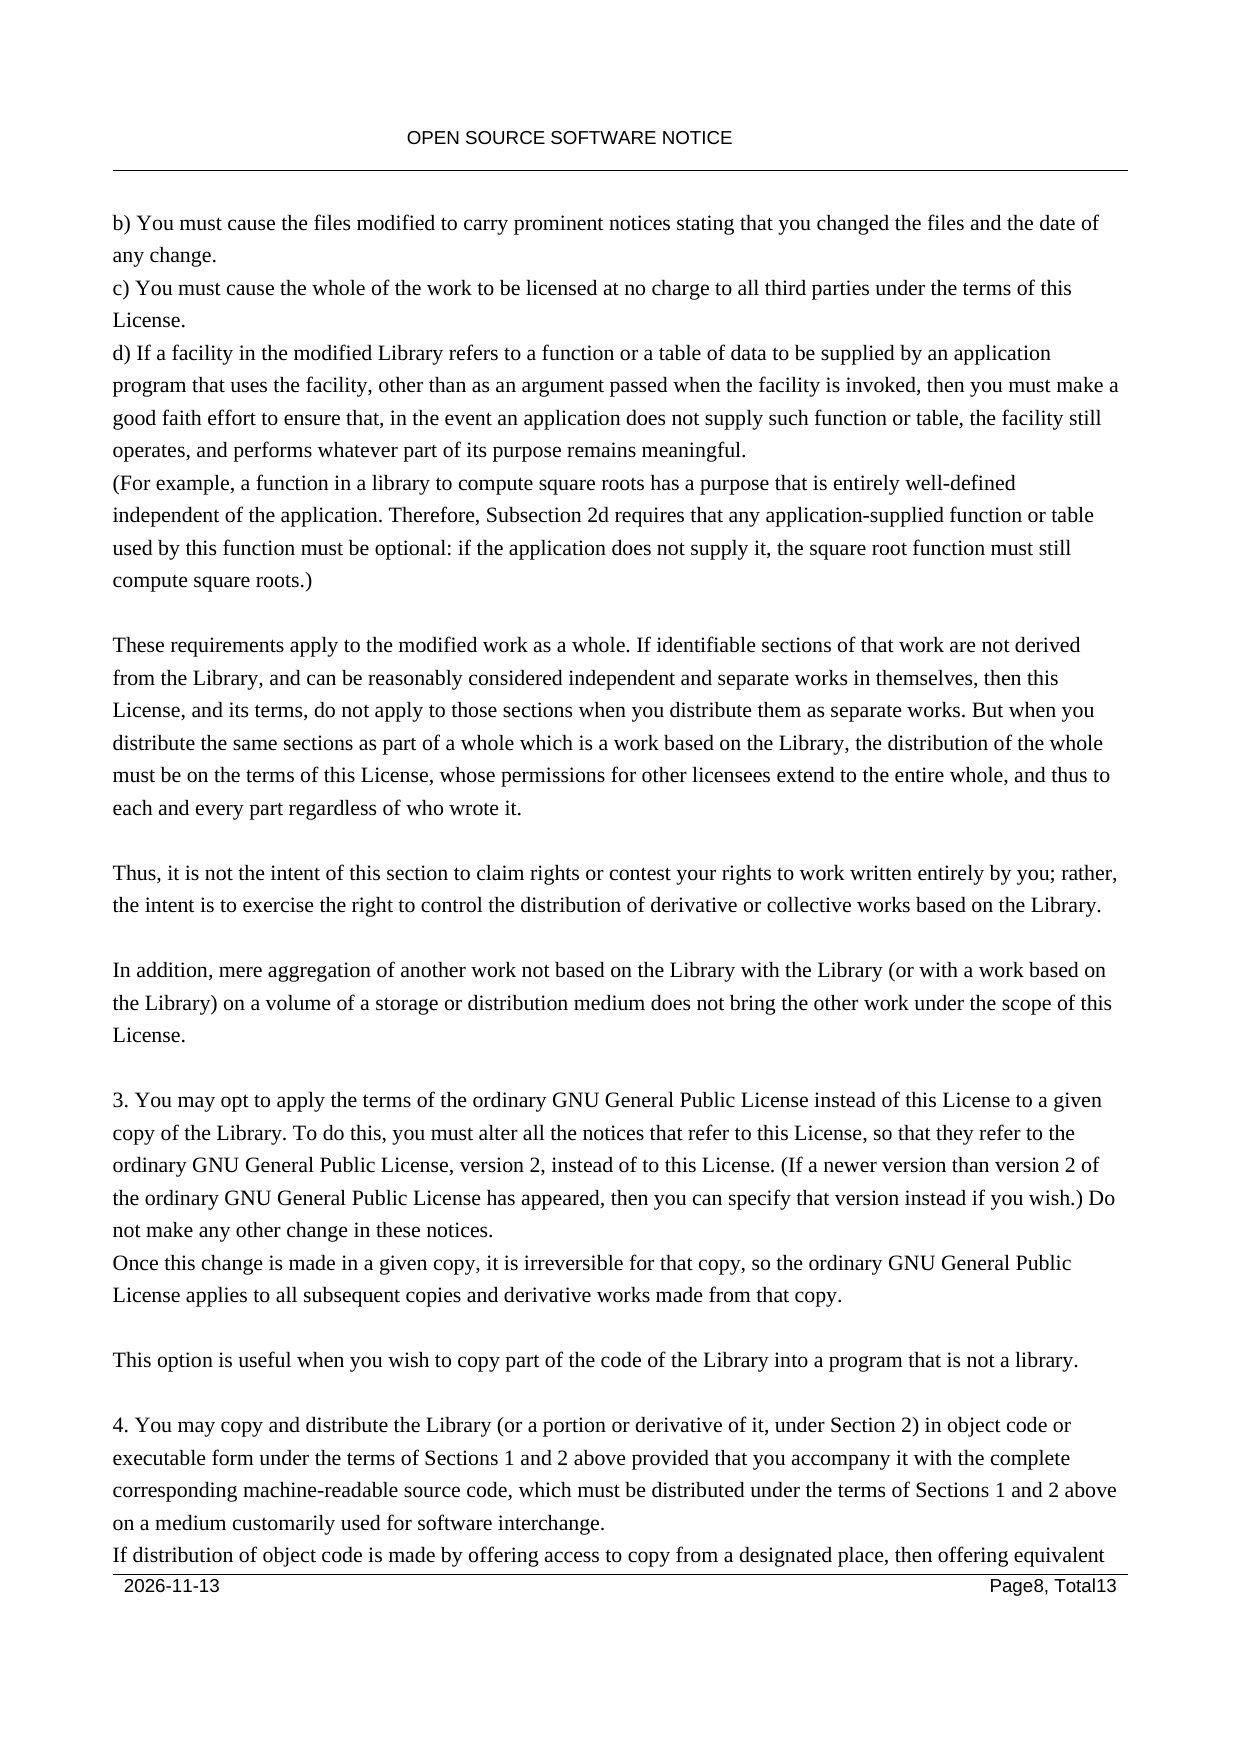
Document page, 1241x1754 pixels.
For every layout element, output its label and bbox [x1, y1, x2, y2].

text [112, 206, 1128, 1571]
